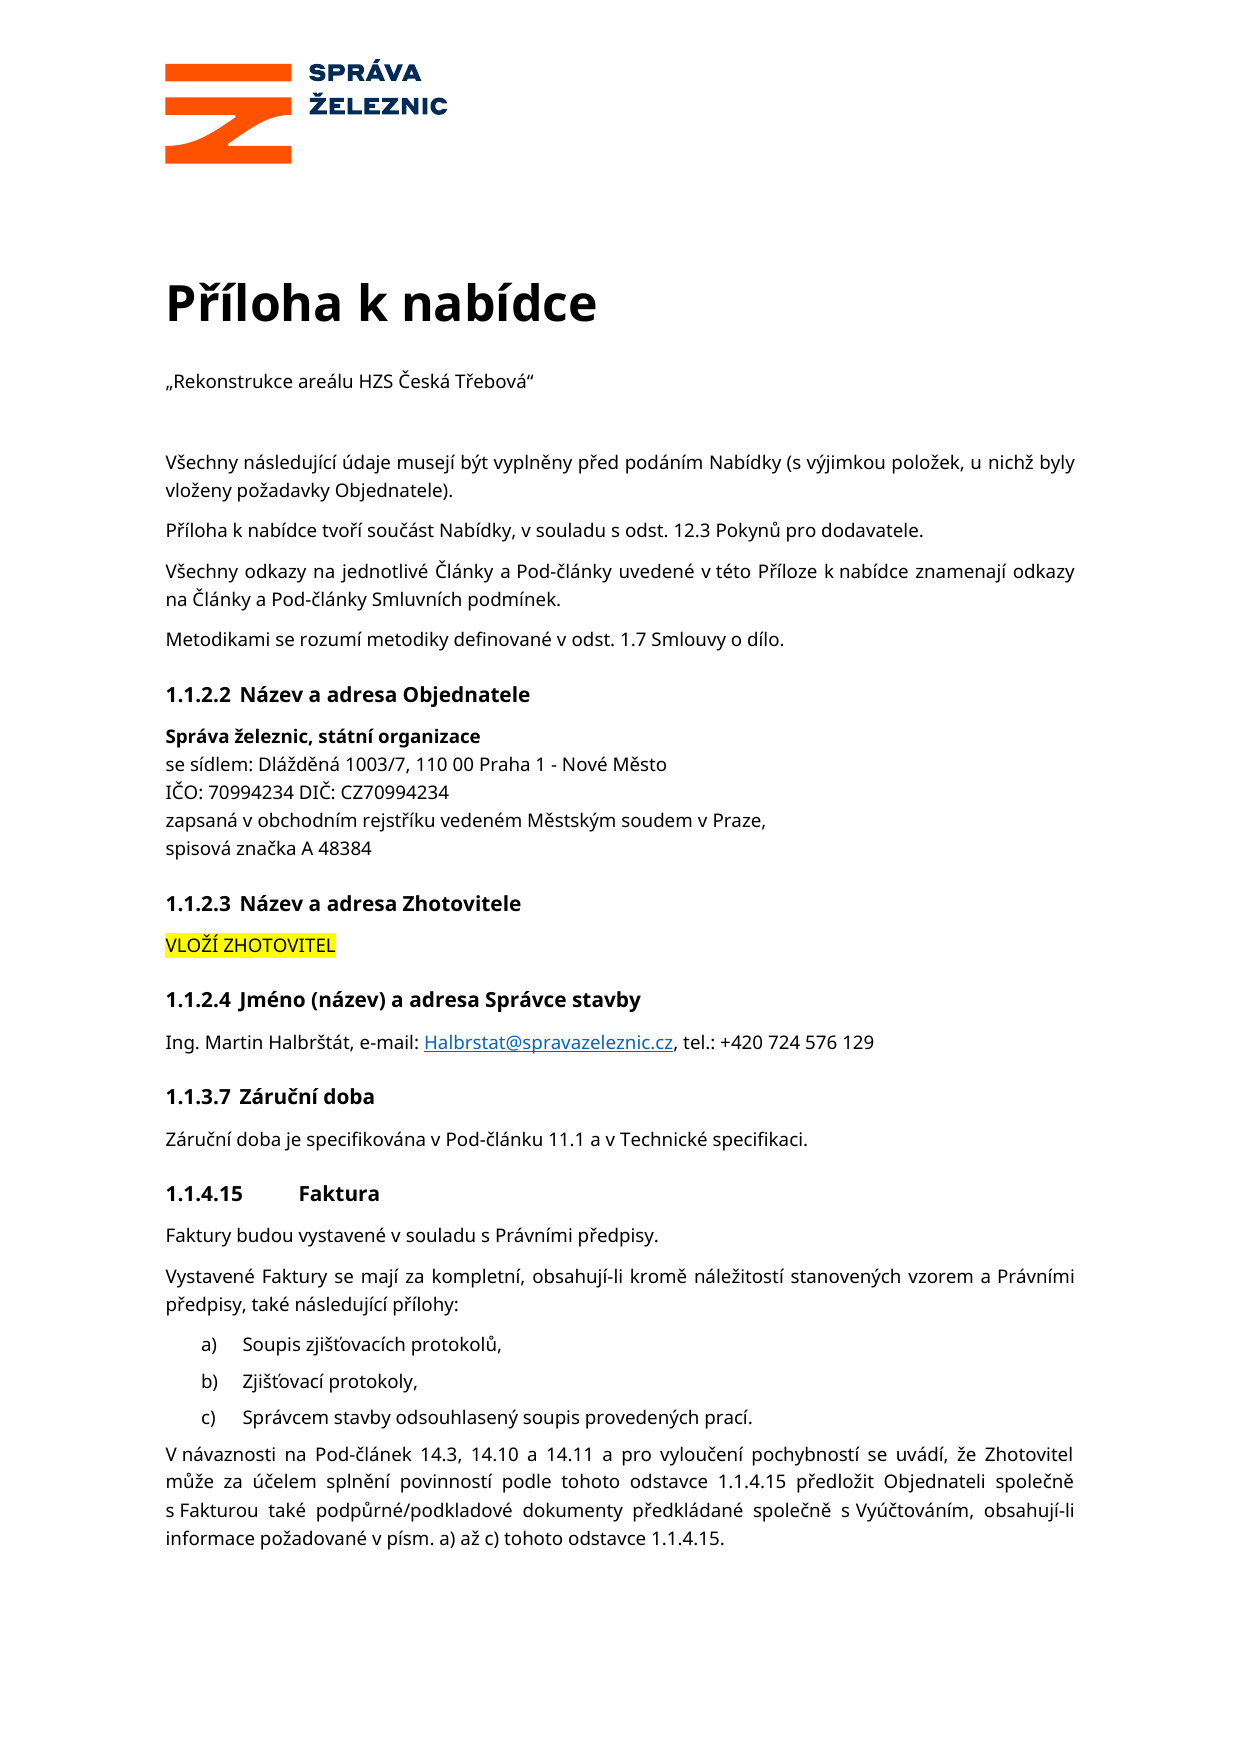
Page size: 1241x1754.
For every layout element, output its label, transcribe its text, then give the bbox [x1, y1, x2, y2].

text IČO: 70994234 DIČ: CZ70994234 [165, 779, 1075, 805]
text Příloha k nabídce tvoří součást Nabídky, v souladu s odst. 12.3 Pokynů pro dodavatele. [165, 518, 1075, 543]
text Soupis zjišťovacích protokolů, [201, 1332, 1075, 1357]
text se sídlem: Dlážděná 1003/7, 110 00 Praha 1 - Nové Město [165, 752, 1075, 777]
text 1.1.2.2 Název a adresa Objednatele [165, 680, 1075, 708]
text Ing. Martin Halbrštát, e-mail: Halbrstat@spravazeleznic.cz, tel.: +420 724 576 129 [165, 1029, 1075, 1055]
text V návaznosti na Pod-článek 14.3, 14.10 a 14.11 a pro vyloučení pochybností se uvádí, že Zhotovitel může za účelem splnění povinností podle tohoto odstavce 1.1.4.15 předložit Objednateli společně s Fakturou také podpůrné/podkladové dokumenty předkládané společně s Vyúčtováním, obsahují-li informace požadované v písm. a) až c) tohoto odstavce 1.1.4.15. [165, 1441, 1075, 1550]
text 1.1.3.7 Záruční doba [165, 1082, 1075, 1111]
text Záruční doba je specifikována v Pod-článku 11.1 a v Technické specifikaci. [165, 1126, 1075, 1151]
text VLOŽÍ ZHOTOVITEL [165, 932, 1075, 958]
text Příloha k nabídce [165, 268, 1075, 336]
text Správa železnic, státní organizace [165, 723, 1075, 749]
text Metodikami se rozumí metodiky definované v odst. 1.7 Smlouvy o dílo. [165, 627, 1075, 652]
text Všechny následující údaje musejí být vyplněny před podáním Nabídky (s výjimkou položek, u nichž byly vloženy požadavky Objednatele). [165, 449, 1075, 503]
text 1.1.2.3 Název a adresa Zhotovitele [165, 889, 1075, 917]
text Vystavené Faktury se mají za kompletní, obsahují-li kromě náležitostí stanovených vzorem a Právními předpisy, také následující přílohy: [165, 1263, 1075, 1317]
text Všechny odkazy na jednotlivé Články a Pod-články uvedené v této Příloze k nabídce znamenají odkazy na Články a Pod-články Smluvních podmínek. [165, 558, 1075, 612]
text spisová značka A 48384 [165, 836, 1075, 861]
text 1.1.2.4 Jméno (název) a adresa Správce stavby [165, 985, 1075, 1014]
text Zjišťovací protokoly, [201, 1368, 1075, 1394]
text 1.1.4.15 Faktura [165, 1179, 1075, 1207]
text Správcem stavby odsouhlasený soupis provedených prací. [201, 1404, 1075, 1430]
text zapsaná v obchodním rejstříku vedeném Městským soudem v Praze, [165, 808, 1075, 833]
text Faktury budou vystavené v souladu s Právními předpisy. [165, 1223, 1075, 1248]
